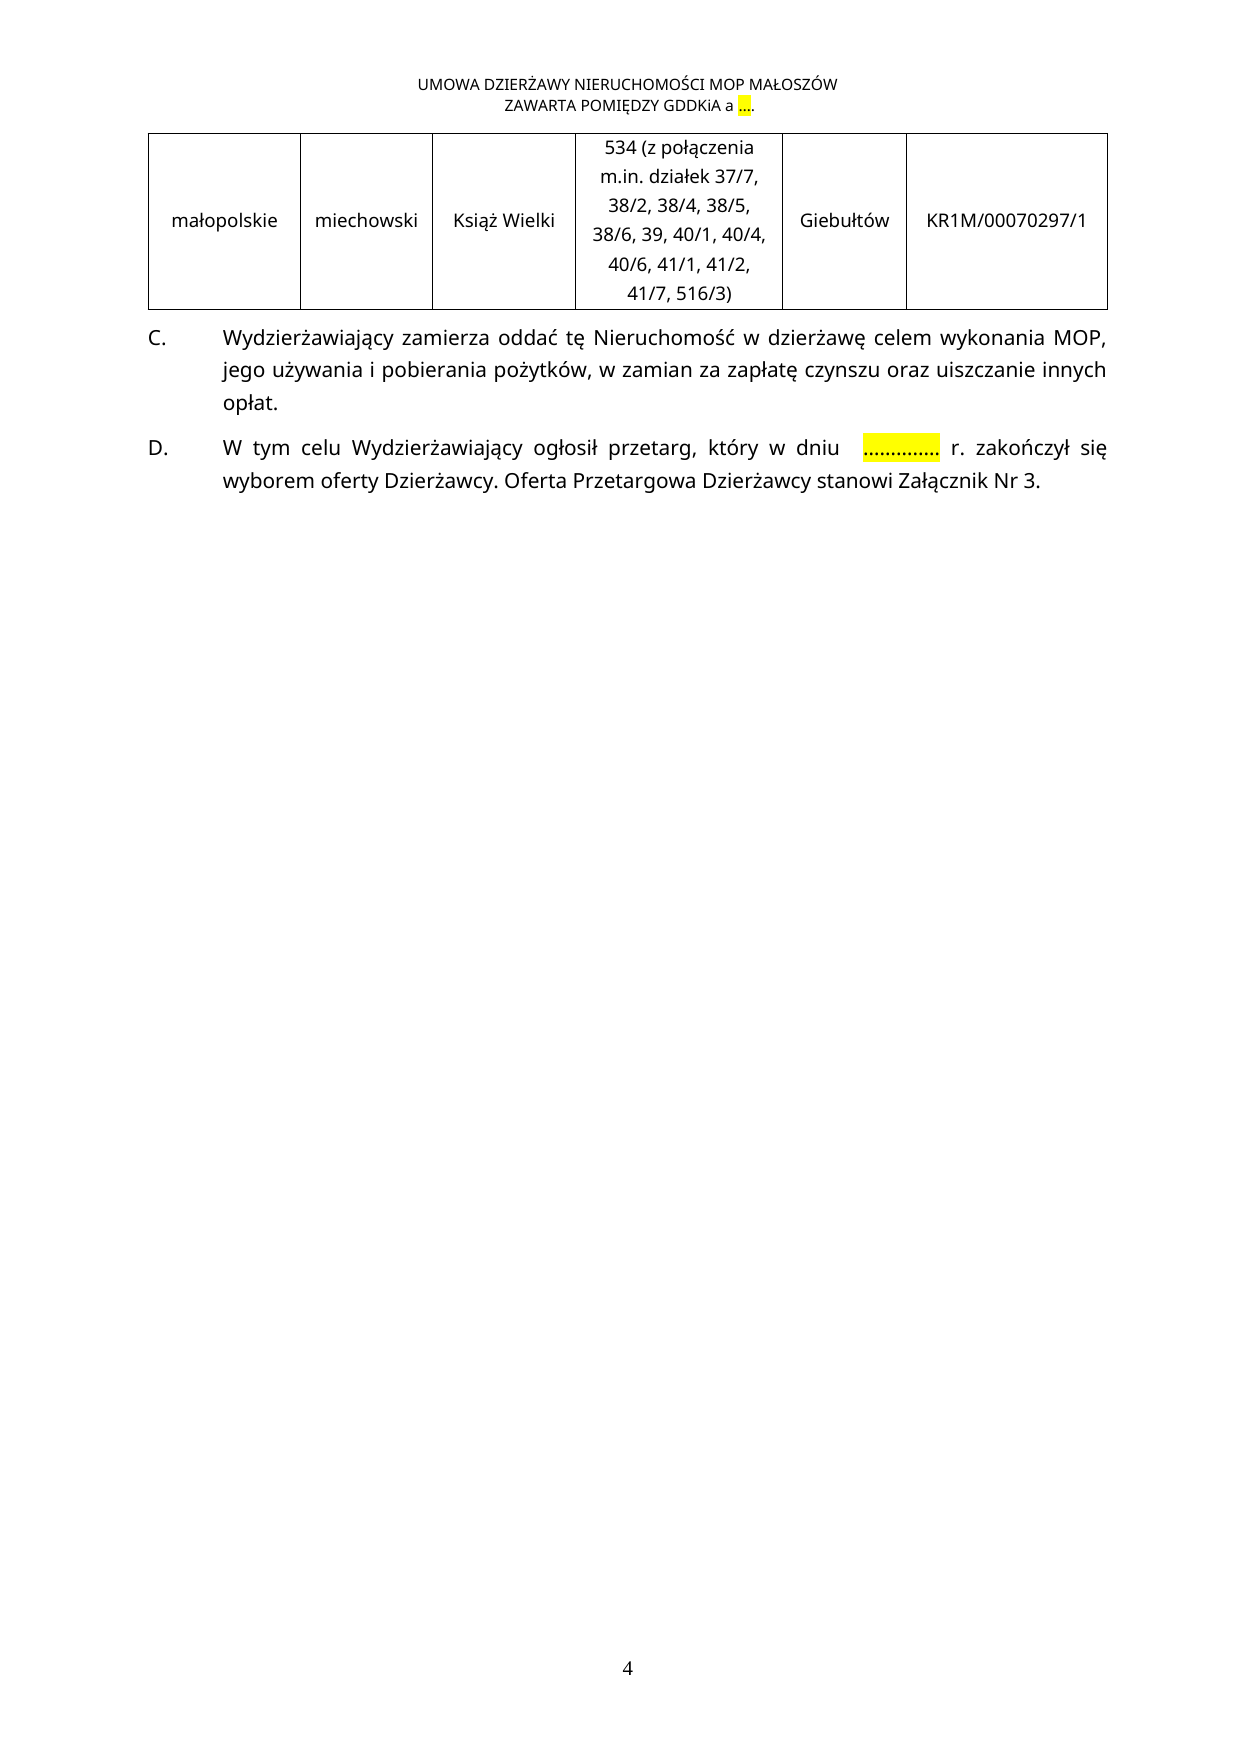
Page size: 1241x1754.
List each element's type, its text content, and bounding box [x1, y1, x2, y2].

table_cell Książ Wielki [433, 134, 575, 309]
table_cell małopolskie [149, 134, 300, 309]
list W tym celu Wydzierżawiający ogłosił przetarg, który w dniu ………..… r. zakończył się wyborem oferty Dzierżawcy. Oferta Przetargowa Dzierżawcy stanowi Załącznik Nr 3. [148, 433, 1107, 494]
table_cell Giebułtów [783, 134, 906, 309]
table_cell 534 (z połączenia m.in. działek 37/7, 38/2, 38/4, 38/5, 38/6, 39, 40/1, 40/4, 40/6, 41/1, 41/2, 41/7, 516/3) [576, 134, 782, 309]
table_cell miechowski [301, 134, 432, 309]
table_cell KR1M/00070297/1 [907, 134, 1107, 309]
list Wydzierżawiający zamierza oddać tę Nieruchomość w dzierżawę celem wykonania MOP, jego używania i pobierania pożytków, w zamian za zapłatę czynszu oraz uiszczanie innych opłat. [148, 323, 1107, 417]
